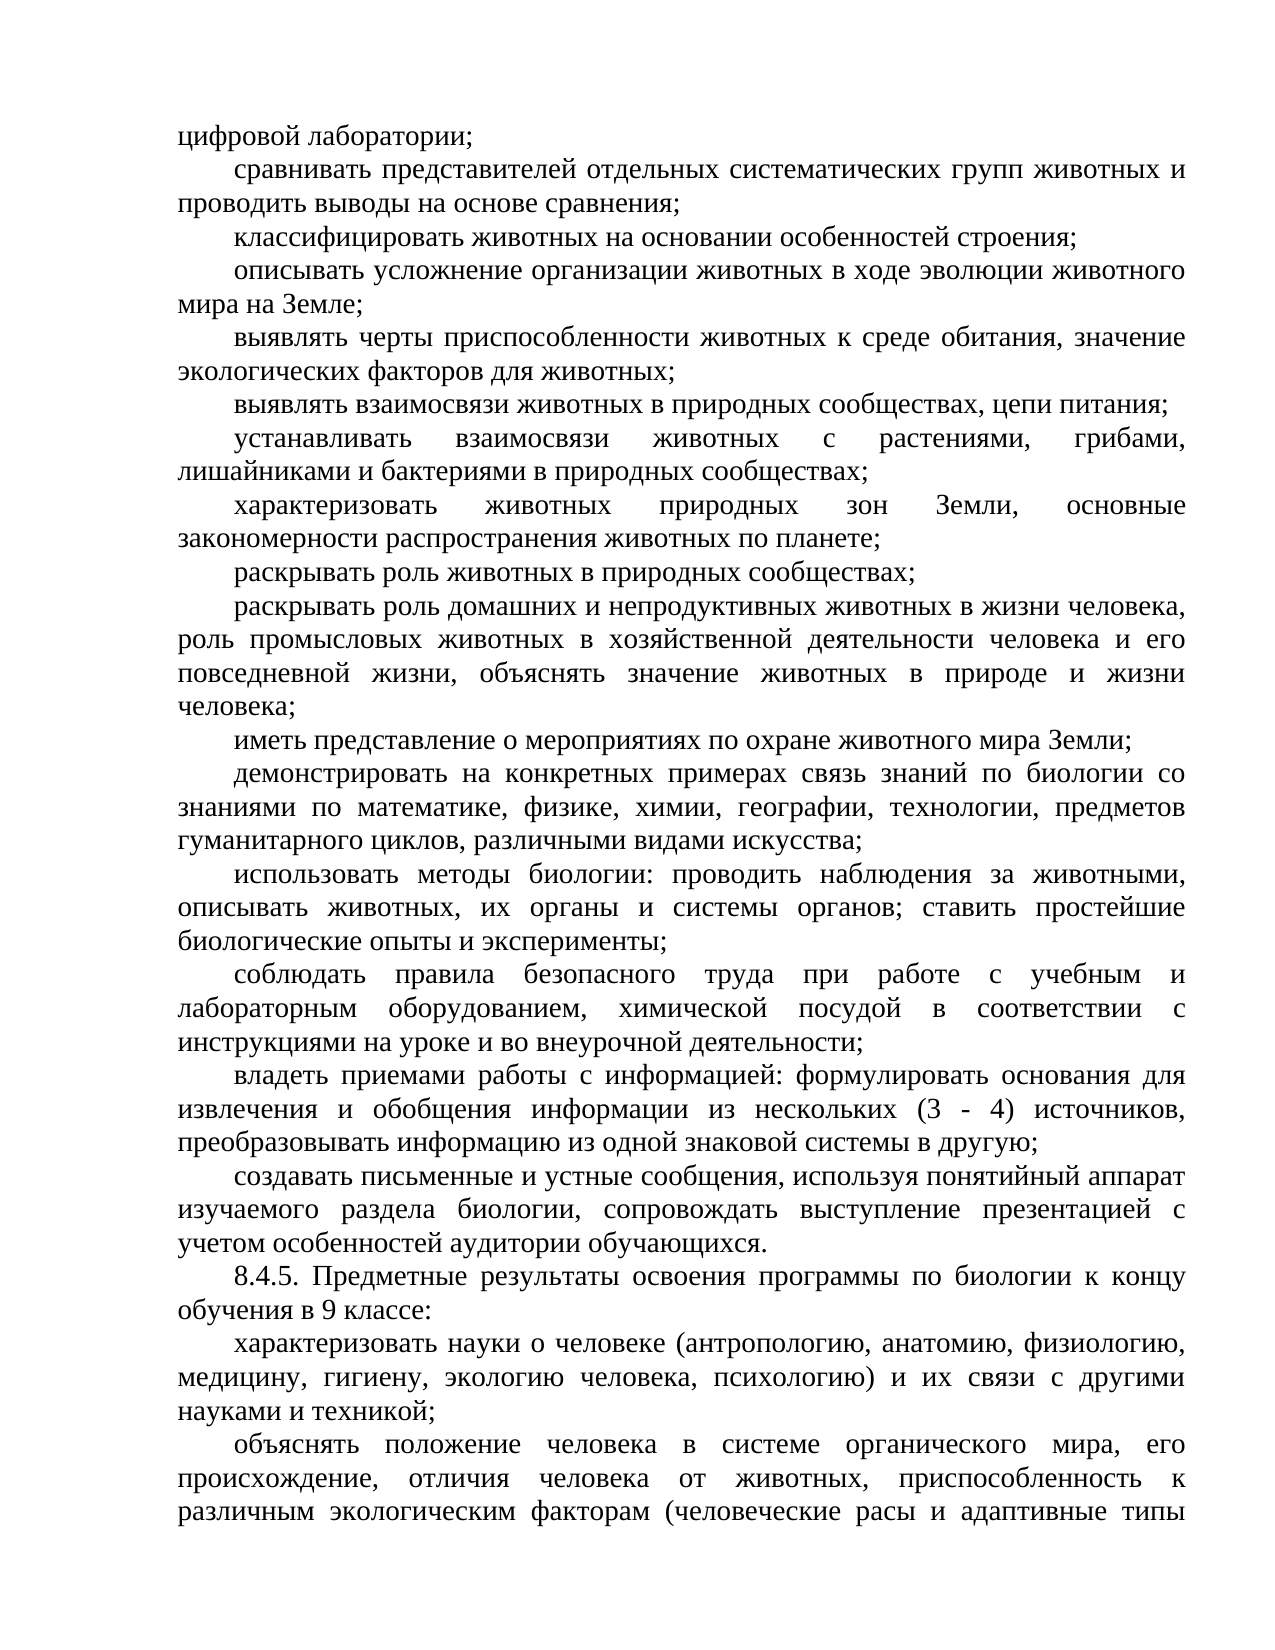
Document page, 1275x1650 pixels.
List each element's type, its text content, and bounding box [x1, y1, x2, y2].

text демонстрировать на конкретных примерах связь знаний по биологии со знаниями по математике, физике, химии, географии, технологии, предметов гуманитарного циклов, различными видами искусства; [177, 755, 1186, 856]
text 8.4.5. Предметные результаты освоения программы по биологии к концу обучения в 9 классе: [177, 1258, 1186, 1326]
text выявлять взаимосвязи животных в природных сообществах, цепи питания; [177, 386, 1186, 420]
text иметь представление о мероприятиях по охране животного мира Земли; [177, 722, 1186, 755]
text соблюдать правила безопасного труда при работе с учебным и лабораторным оборудованием, химической посудой в соответствии с инструкциями на уроке и во внеурочной деятельности; [177, 957, 1186, 1057]
text сравнивать представителей отдельных систематических групп животных и проводить выводы на основе сравнения; [177, 152, 1186, 219]
text классифицировать животных на основании особенностей строения; [177, 219, 1186, 252]
text выявлять черты приспособленности животных к среде обитания, значение экологических факторов для животных; [177, 319, 1186, 386]
text характеризовать науки о человеке (антропологию, анатомию, физиологию, медицину, гигиену, экологию человека, психологию) и их связи с другими науками и техникой; [177, 1326, 1186, 1426]
text устанавливать взаимосвязи животных с растениями, грибами, лишайниками и бактериями в природных сообществах; [177, 420, 1186, 487]
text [177, 1426, 1186, 1527]
text использовать методы биологии: проводить наблюдения за животными, описывать животных, их органы и системы органов; ставить простейшие биологические опыты и эксперименты; [177, 856, 1186, 957]
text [177, 118, 1186, 152]
text характеризовать животных природных зон Земли, основные закономерности распространения животных по планете; [177, 487, 1186, 554]
text описывать усложнение организации животных в ходе эволюции животного мира на Земле; [177, 252, 1186, 319]
text раскрывать роль животных в природных сообществах; [177, 554, 1186, 588]
text создавать письменные и устные сообщения, используя понятийный аппарат изучаемого раздела биологии, сопровождать выступление презентацией с учетом особенностей аудитории обучающихся. [177, 1158, 1186, 1258]
text владеть приемами работы с информацией: формулировать основания для извлечения и обобщения информации из нескольких (3 - 4) источников, преобразовывать информацию из одной знаковой системы в другую; [177, 1057, 1186, 1158]
text раскрывать роль домашних и непродуктивных животных в жизни человека, роль промысловых животных в хозяйственной деятельности человека и его повседневной жизни, объяснять значение животных в природе и жизни человека; [177, 588, 1186, 722]
